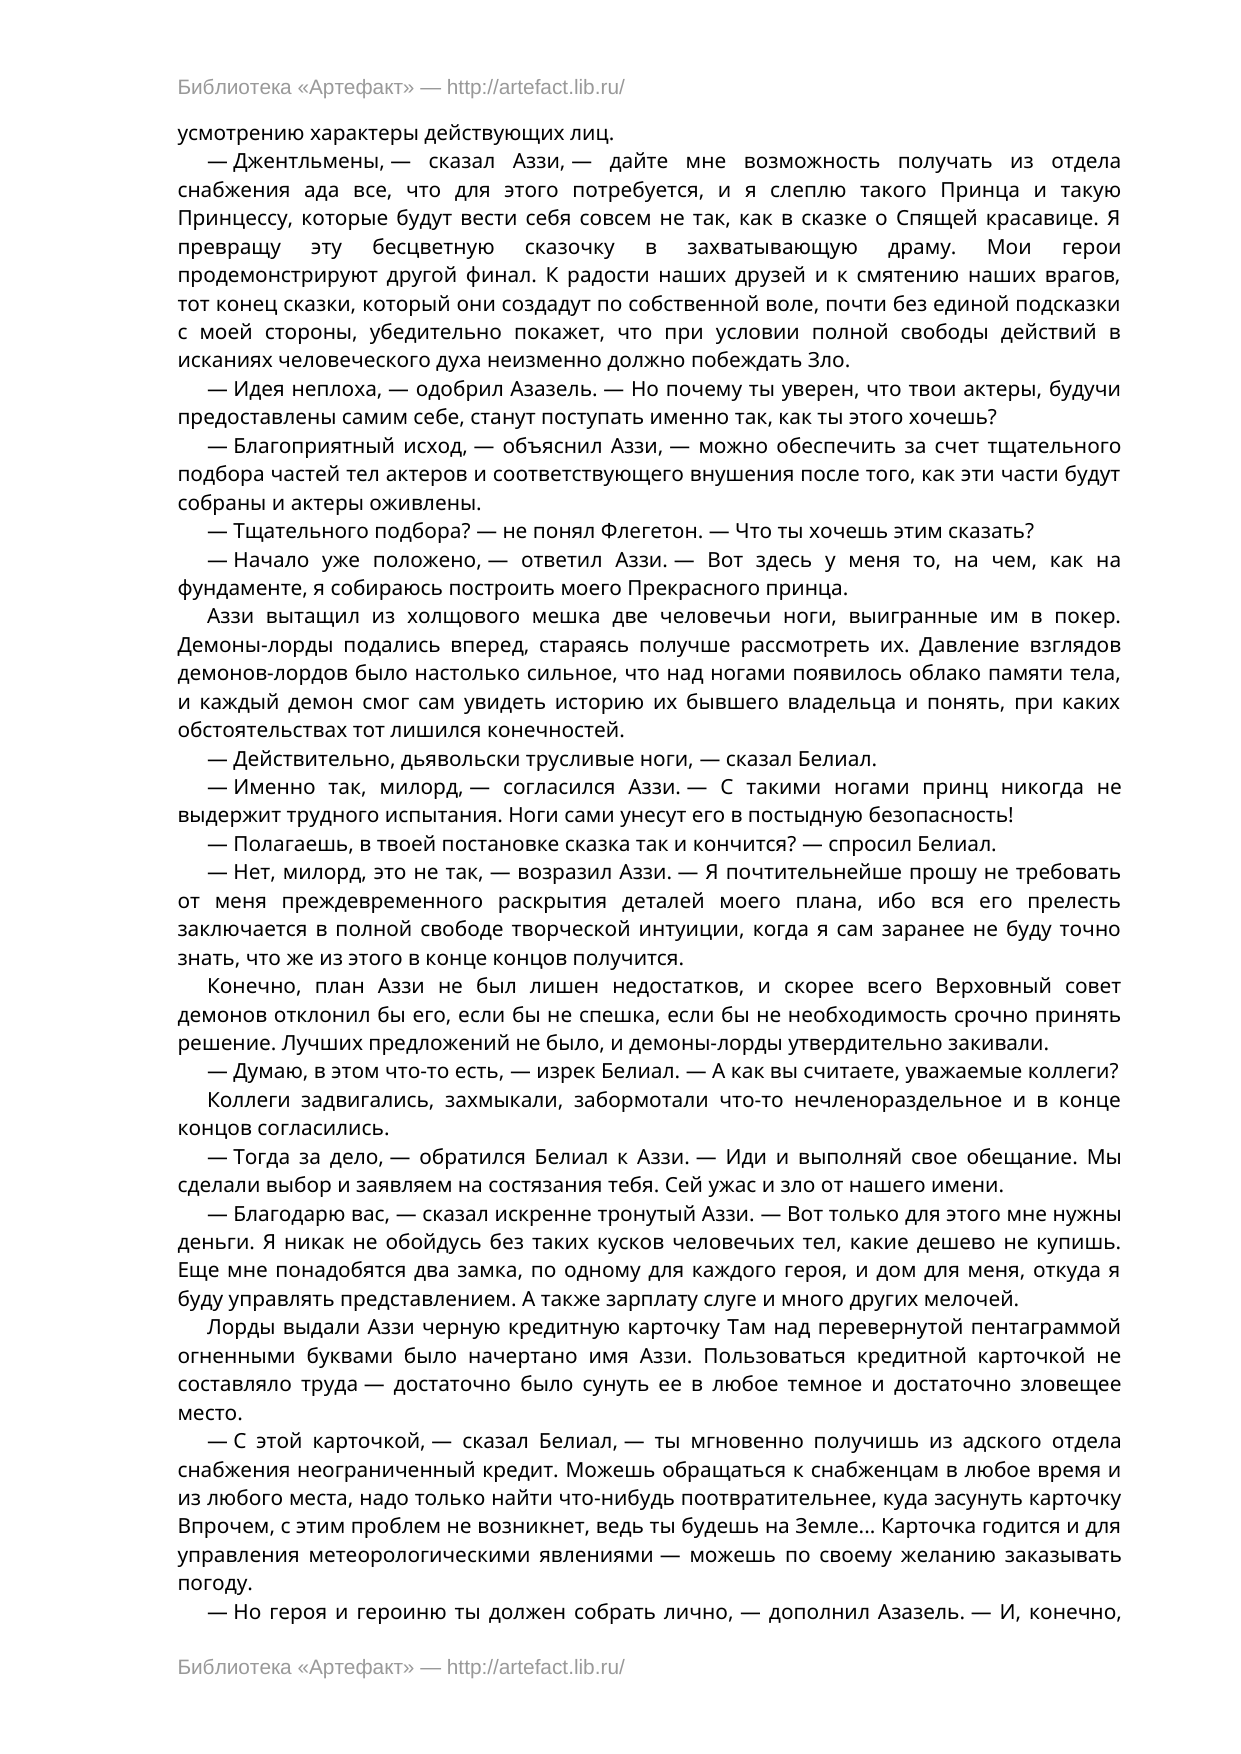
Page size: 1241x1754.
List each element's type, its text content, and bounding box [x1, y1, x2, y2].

text — С этой карточкой, — сказал Белиал, — ты мгновенно получишь из адского отдела снабжения неограниченный кредит. Можешь обращаться к снабженцам в любое время и из любого места, надо только найти что-нибудь поотвратительнее, куда засунуть карточку Впрочем, с этим проблем не возникнет, ведь ты будешь на Земле... Карточка годится и для управления метеорологическими явлениями — можешь по своему желанию заказывать погоду. [177, 1426, 1122, 1597]
text — Тогда за дело, — обратился Белиал к Аззи. — Иди и выполняй свое обещание. Мы сделали выбор и заявляем на состязания тебя. Сей ужас и зло от нашего имени. [177, 1142, 1122, 1199]
text — Начало уже положено, — ответил Аззи. — Вот здесь у меня то, на чем, как на фундаменте, я собираюсь построить моего Прекрасного принца. [177, 545, 1122, 602]
text — Полагаешь, в твоей постановке сказка так и кончится? — спросил Белиал. [177, 829, 1122, 857]
text Аззи вытащил из холщового мешка две человечьи ноги, выигранные им в покер. Демоны-лорды подались вперед, стараясь получше рассмотреть их. Давление взглядов демонов-лордов было настолько сильное, что над ногами появилось облако памяти тела, и каждый демон смог сам увидеть историю их бывшего владельца и понять, при каких обстоятельствах тот лишился конечностей. [177, 602, 1122, 744]
text — Благодарю вас, — сказал искренне тронутый Аззи. — Вот только для этого мне нужны деньги. Я никак не обойдусь без таких кусков человечьих тел, какие дешево не купишь. Еще мне понадобятся два замка, по одному для каждого героя, и дом для меня, откуда я буду управлять представлением. А также зарплату слуге и много других мелочей. [177, 1199, 1122, 1312]
text Конечно, план Аззи не был лишен недостатков, и скорее всего Верховный совет демонов отклонил бы его, если бы не спешка, если бы не необходимость срочно принять решение. Лучших предложений не было, и демоны-лорды утвердительно закивали. [177, 971, 1122, 1057]
text — Именно так, милорд, — согласился Аззи. — С такими ногами принц никогда не выдержит трудного испытания. Ноги сами унесут его в постыдную безопасность! [177, 772, 1122, 829]
text — Действительно, дьявольски трусливые ноги, — сказал Белиал. [177, 744, 1122, 772]
text — Думаю, в этом что-то есть, — изрек Белиал. — А как вы считаете, уважаемые коллеги? [177, 1057, 1122, 1085]
text Лорды выдали Аззи черную кредитную карточку Там над перевернутой пентаграммой огненными буквами было начертано имя Аззи. Пользоваться кредитной карточкой не составляло труда — достаточно было сунуть ее в любое темное и достаточно зловещее место. [177, 1312, 1122, 1426]
text — Тщательного подбора? — не понял Флегетон. — Что ты хочешь этим сказать? [177, 516, 1122, 545]
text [177, 1597, 1122, 1625]
text — Идея неплоха, — одобрил Азазель. — Но почему ты уверен, что твои актеры, будучи предоставлены самим себе, станут поступать именно так, как ты этого хочешь? [177, 374, 1122, 431]
text — Благоприятный исход, — объяснил Аззи, — можно обеспечить за счет тщательного подбора частей тел актеров и соответствующего внушения после того, как эти части будут собраны и актеры оживлены. [177, 431, 1122, 516]
text — Нет, милорд, это не так, — возразил Аззи. — Я почтительнейше прошу не требовать от меня преждевременного раскрытия деталей моего плана, ибо вся его прелесть заключается в полной свободе творческой интуиции, когда я сам заранее не буду точно знать, что же из этого в конце концов получится. [177, 857, 1122, 971]
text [177, 118, 1122, 147]
text Коллеги задвигались, захмыкали, забормотали что-то нечленораздельное и в конце концов согласились. [177, 1085, 1122, 1142]
text — Джентльмены, — сказал Аззи, — дайте мне возможность получать из отдела снабжения ада все, что для этого потребуется, и я слеплю такого Принца и такую Принцессу, которые будут вести себя совсем не так, как в сказке о Спящей красавице. Я превращу эту бесцветную сказочку в захватывающую драму. Мои герои продемонстрируют другой финал. К радости наших друзей и к смятению наших врагов, тот конец сказки, который они создадут по собственной воле, почти без единой подсказки с моей стороны, убедительно покажет, что при условии полной свободы действий в исканиях человеческого духа неизменно должно побеждать Зло. [177, 147, 1122, 374]
